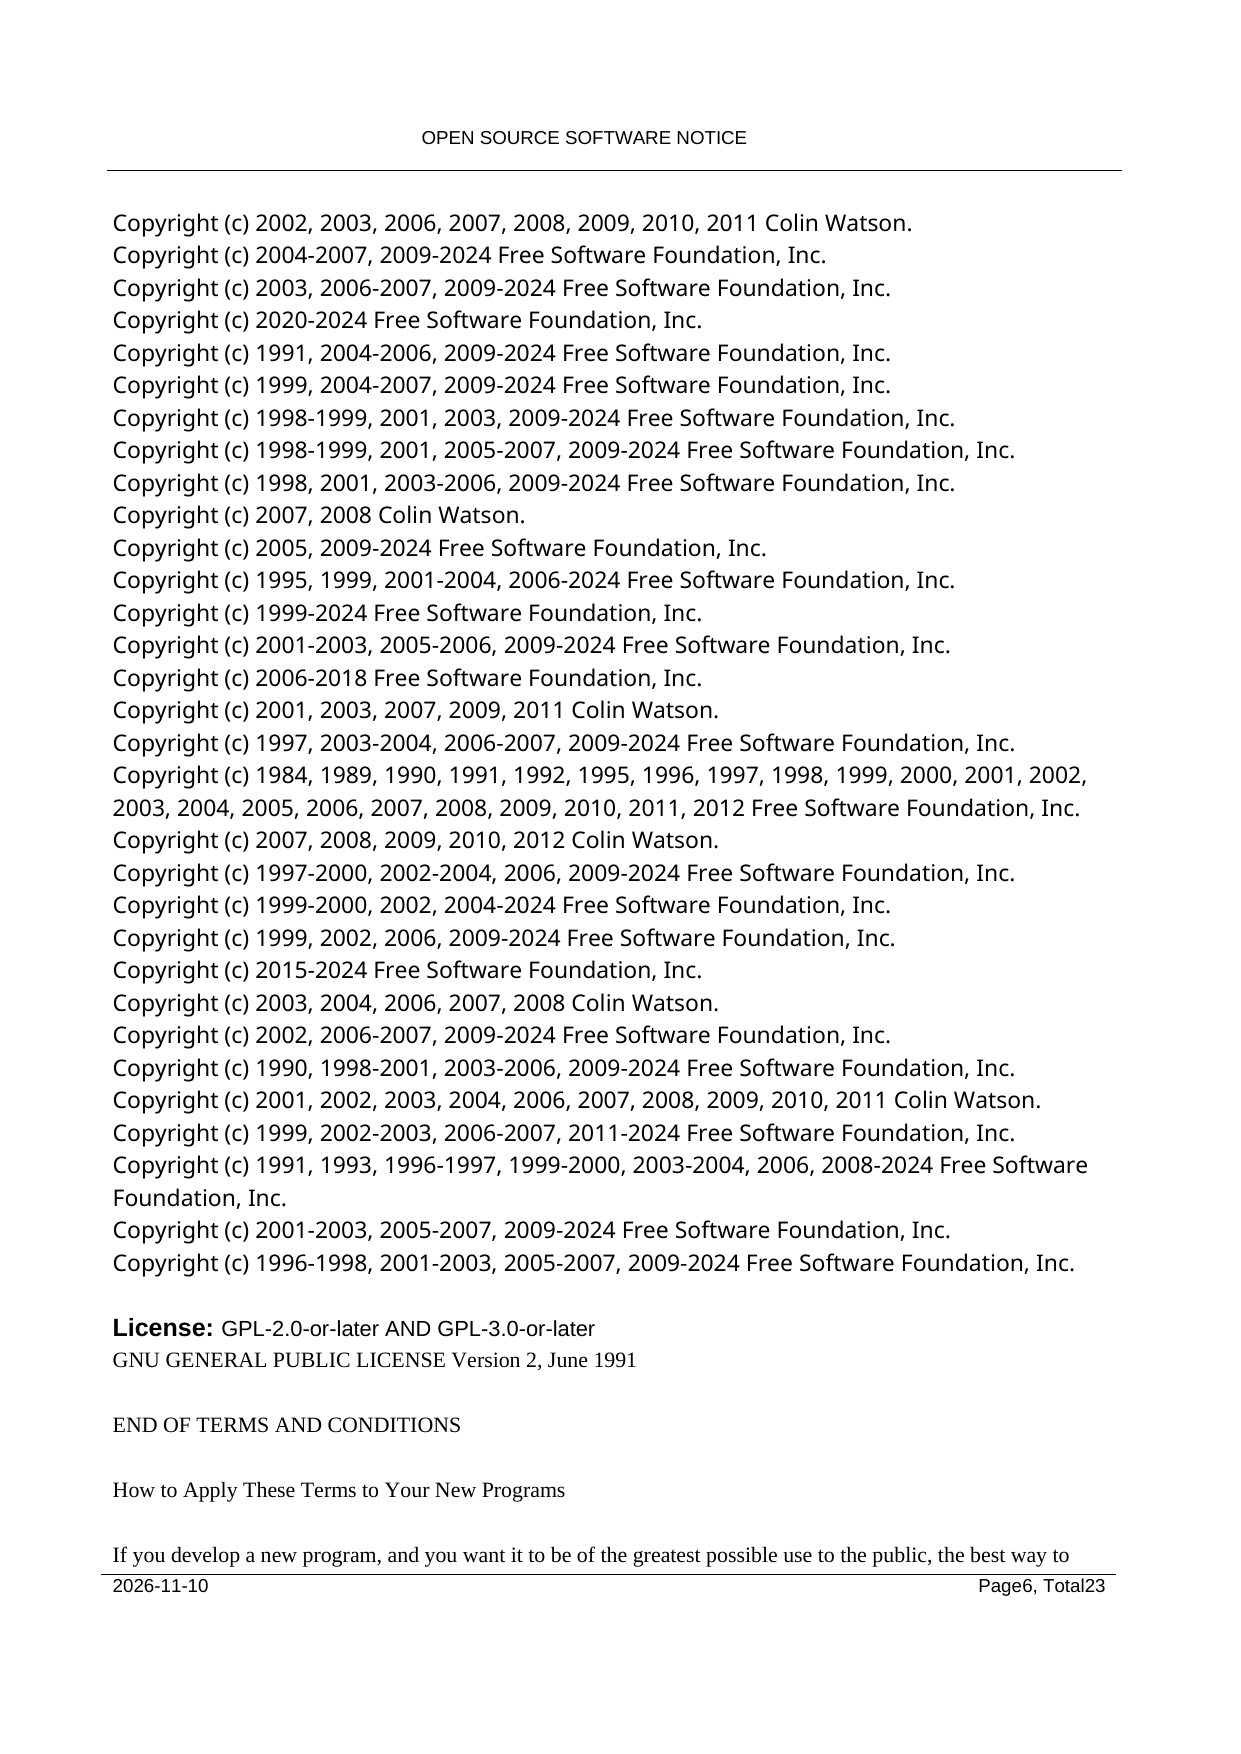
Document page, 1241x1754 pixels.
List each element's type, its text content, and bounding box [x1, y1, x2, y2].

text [112, 206, 1128, 1311]
text License: GPL-2.0-or-later AND GPL-3.0-or-later [112, 1311, 1128, 1344]
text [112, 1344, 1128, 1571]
